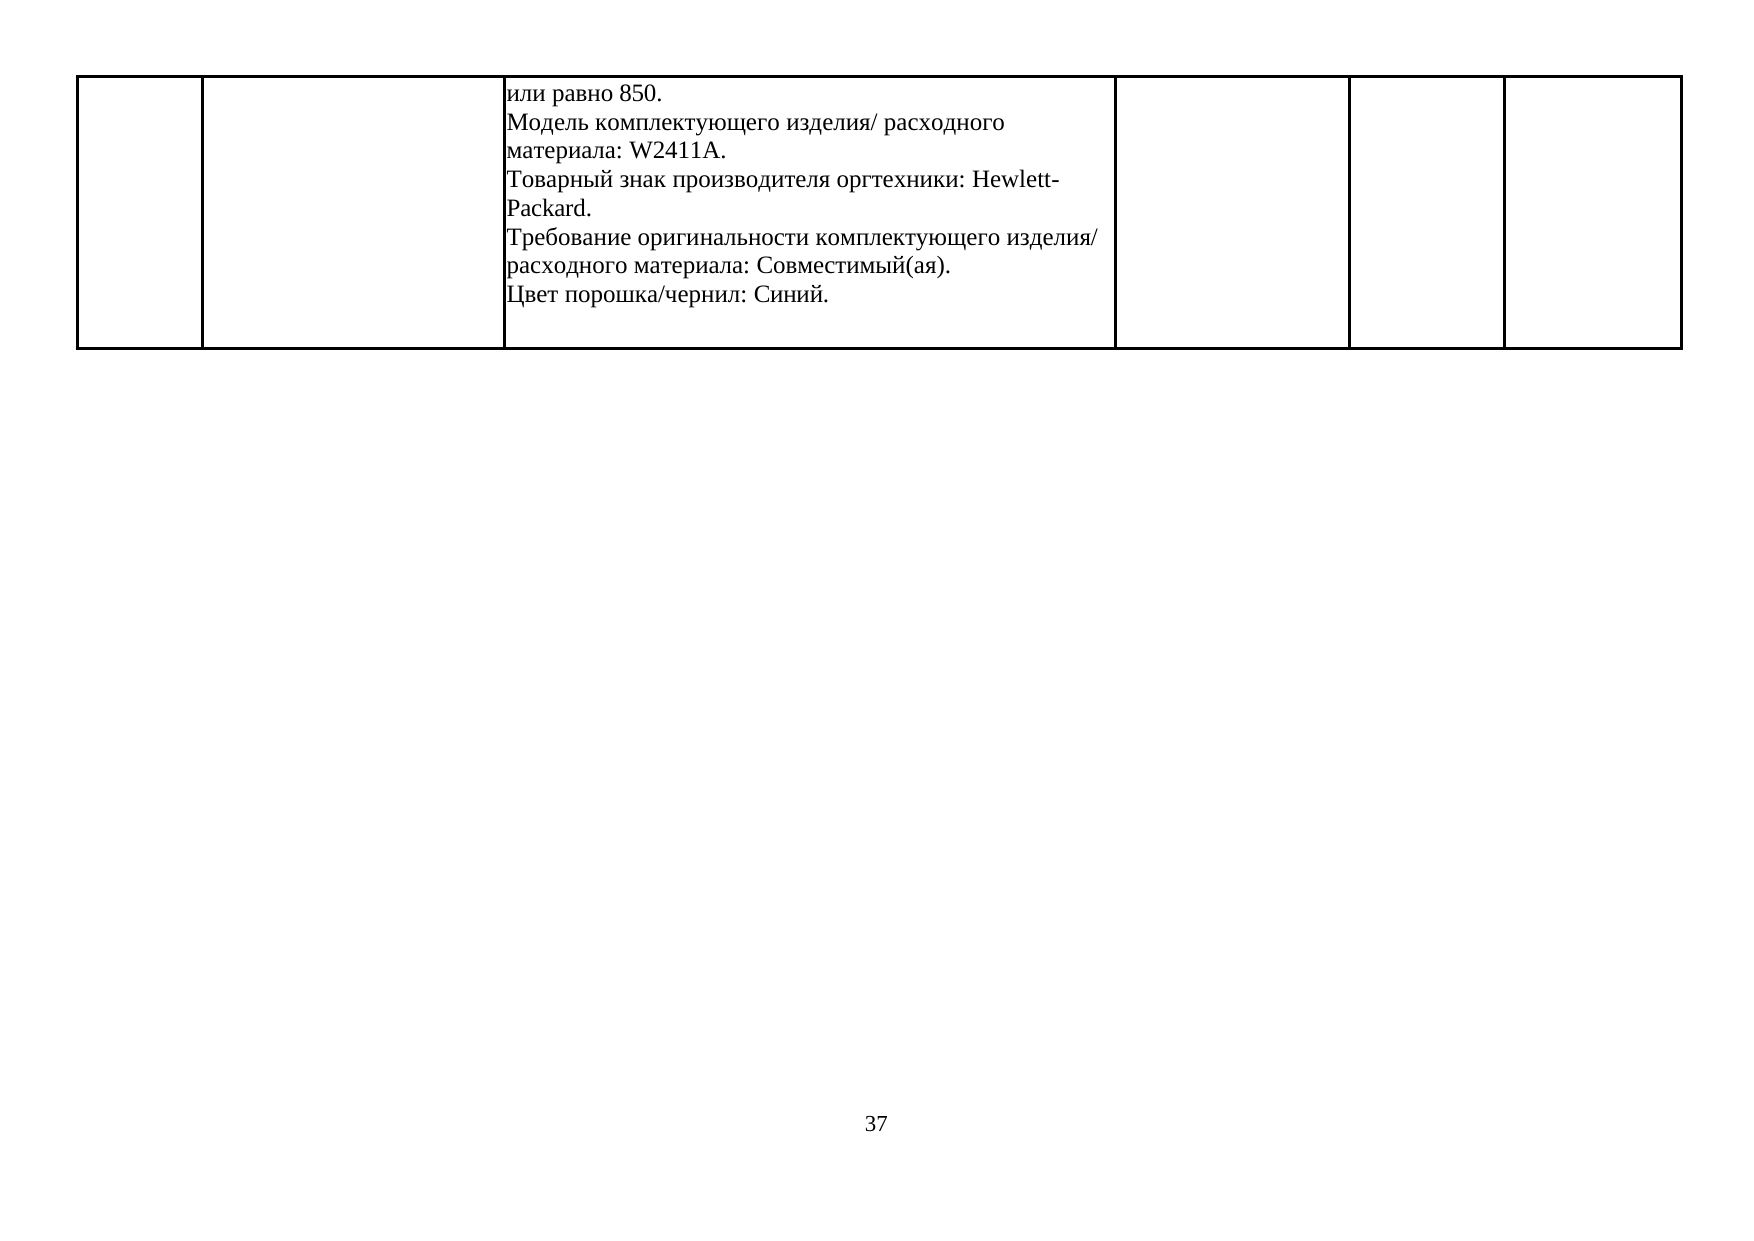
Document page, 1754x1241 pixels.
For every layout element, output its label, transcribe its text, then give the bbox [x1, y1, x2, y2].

table_header [204, 78, 503, 347]
table_header [79, 78, 201, 347]
table_header [1506, 78, 1680, 347]
table_header или равно 850. Модель комплектующего изделия/ расходного материала: W2411A. Товарный знак производителя оргтехники: Hewlett- Packard. Требование оригинальности комплектующего изделия/ расходного материала: Совместимый(ая). Цвет порошка/чернил: Синий. [506, 78, 1114, 347]
table_header [1117, 78, 1348, 347]
table_header [1351, 78, 1503, 347]
